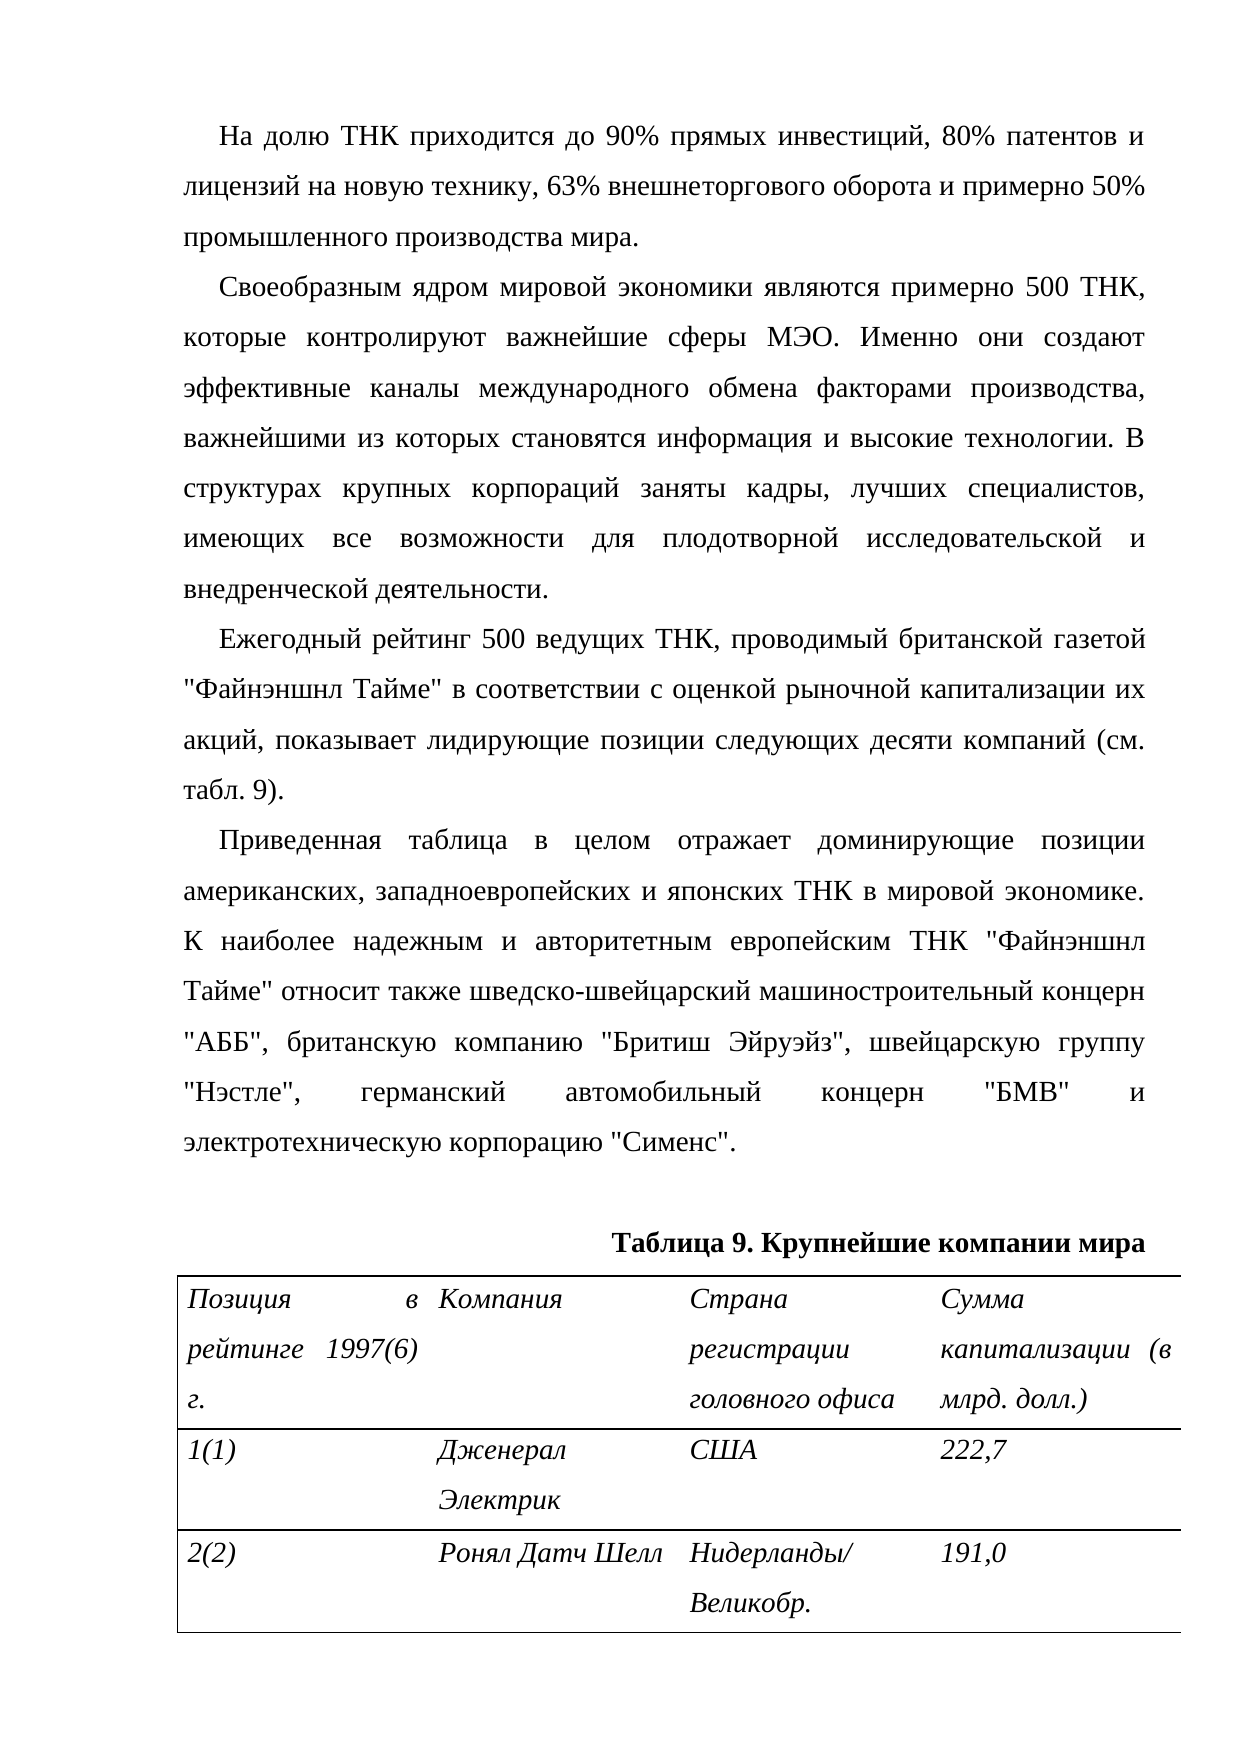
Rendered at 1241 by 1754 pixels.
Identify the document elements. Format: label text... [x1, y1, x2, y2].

table_header Компания [428, 1277, 679, 1428]
table_header Позиция в рейтинге 1997(6) г. [178, 1277, 428, 1428]
table_cell Дженерал Электрик [428, 1430, 679, 1529]
table_cell 222,7 [930, 1430, 1181, 1529]
text Приведенная таблица в целом отражает доминирующие позиции американских, западноевропейских и японских ТНК в мировой экономике. К наиболее надежным и авторитетным европейским ТНК "Файнэншнл Тайме" относит также шведско-швейцарский машиностроительный концерн "АББ", британскую компанию "Бритиш Эйруэйз", швейцарскую группу "Нэстле", германский автомобильный концерн "БМВ" и электротехническую корпорацию "Сименс". [183, 822, 1146, 1158]
table_cell США [679, 1430, 930, 1529]
text Ежегодный рейтинг 500 ведущих ТНК, проводимый британской газетой "Файнэншнл Тайме" в соответствии с оценкой рыночной капитализации их акций, показывает лидирующие позиции следующих десяти компаний (см. табл. 9). [183, 621, 1146, 806]
text Таблица 9. Крупнейшие компании мира [183, 1225, 1146, 1258]
text На долю ТНК приходится до 90% прямых инвестиций, 80% патентов и лицензий на новую технику, 63% внешнеторгового оборота и примерно 50% промышленного производства мира. [183, 118, 1146, 252]
table_header Сумма капитализации (в млрд. долл.) [930, 1277, 1181, 1428]
table_header Страна регистрации головного офиса [679, 1277, 930, 1428]
text Своеобразным ядром мировой экономики являются примерно 500 ТНК, которые контролируют важнейшие сферы МЭО. Именно они создают эффективные каналы международного обмена факторами производства, важнейшими из которых становятся информация и высокие технологии. В структурах крупных корпораций заняты кадры, лучших специалистов, имеющих все возможности для плодотворной исследовательской и внедренческой деятельности. [183, 269, 1146, 604]
table_cell Ронял Датч Шелл [428, 1531, 679, 1632]
table_cell 191,0 [930, 1531, 1181, 1632]
table_cell 2(2) [178, 1531, 428, 1632]
table_cell 1(1) [178, 1430, 428, 1529]
table_cell Нидерланды/ Великобр. [679, 1531, 930, 1632]
